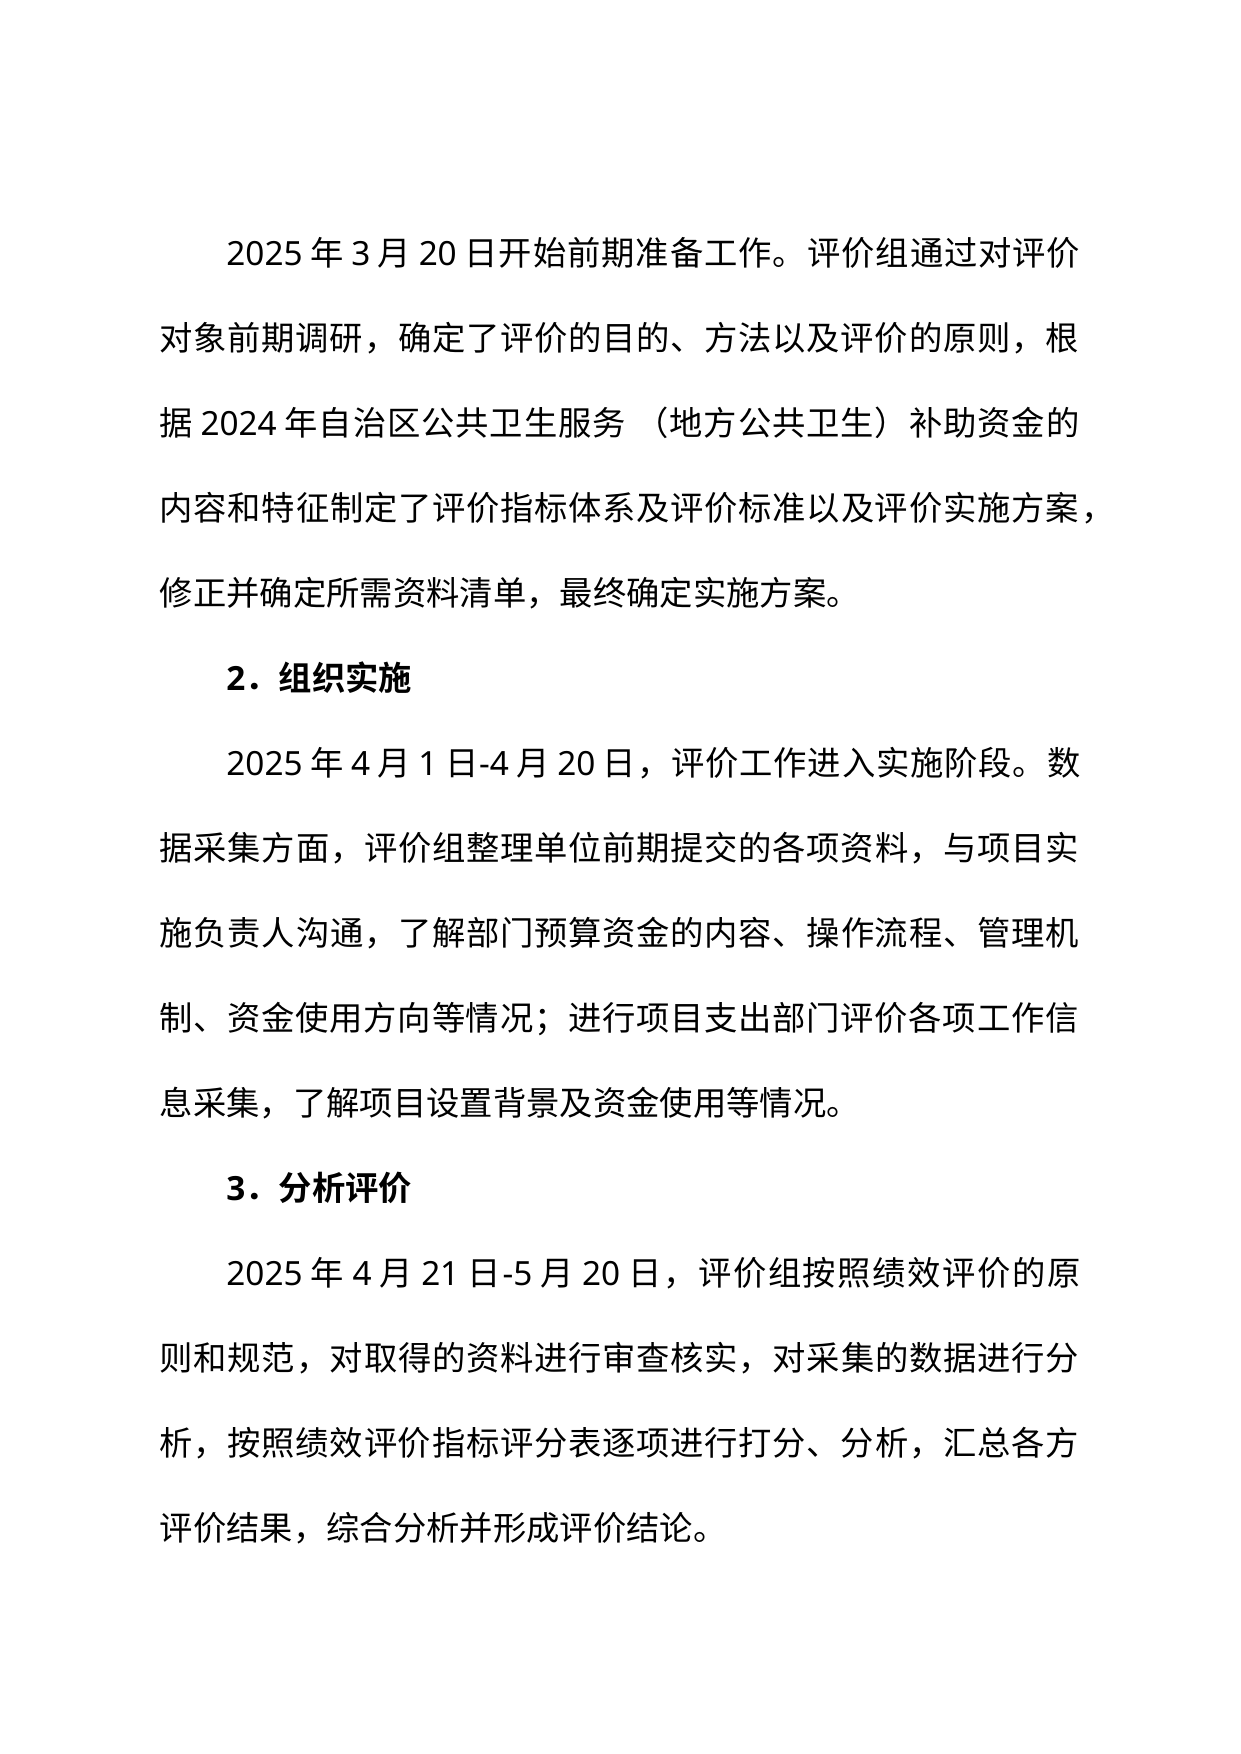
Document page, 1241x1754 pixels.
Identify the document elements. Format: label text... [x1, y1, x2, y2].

text 2025年4月21日-5月20日，评价组按照绩效评价的原则和规范，对取得的资料进行审查核实，对采集的数据进行分析，按照绩效评价指标评分表逐项进行打分、分析，汇总各方评价结果，综合分析并形成评价结论。 [159, 1229, 1081, 1569]
text 2025年4月1日-4月20日，评价工作进入实施阶段。数据采集方面，评价组整理单位前期提交的各项资料，与项目实施负责人沟通，了解部门预算资金的内容、操作流程、管理机制、资金使用方向等情况；进行项目支出部门评价各项工作信息采集，了解项目设置背景及资金使用等情况。 [159, 719, 1081, 1144]
text 2025年3月20日开始前期准备工作。评价组通过对评价对象前期调研，确定了评价的目的、方法以及评价的原则，根据2024年自治区公共卫生服务 （地方公共卫生）补助资金的内容和特征制定了评价指标体系及评价标准以及评价实施方案，修正并确定所需资料清单，最终确定实施方案。 [159, 209, 1081, 634]
text 2．组织实施 [159, 634, 1081, 719]
text 3．分析评价 [159, 1144, 1081, 1229]
